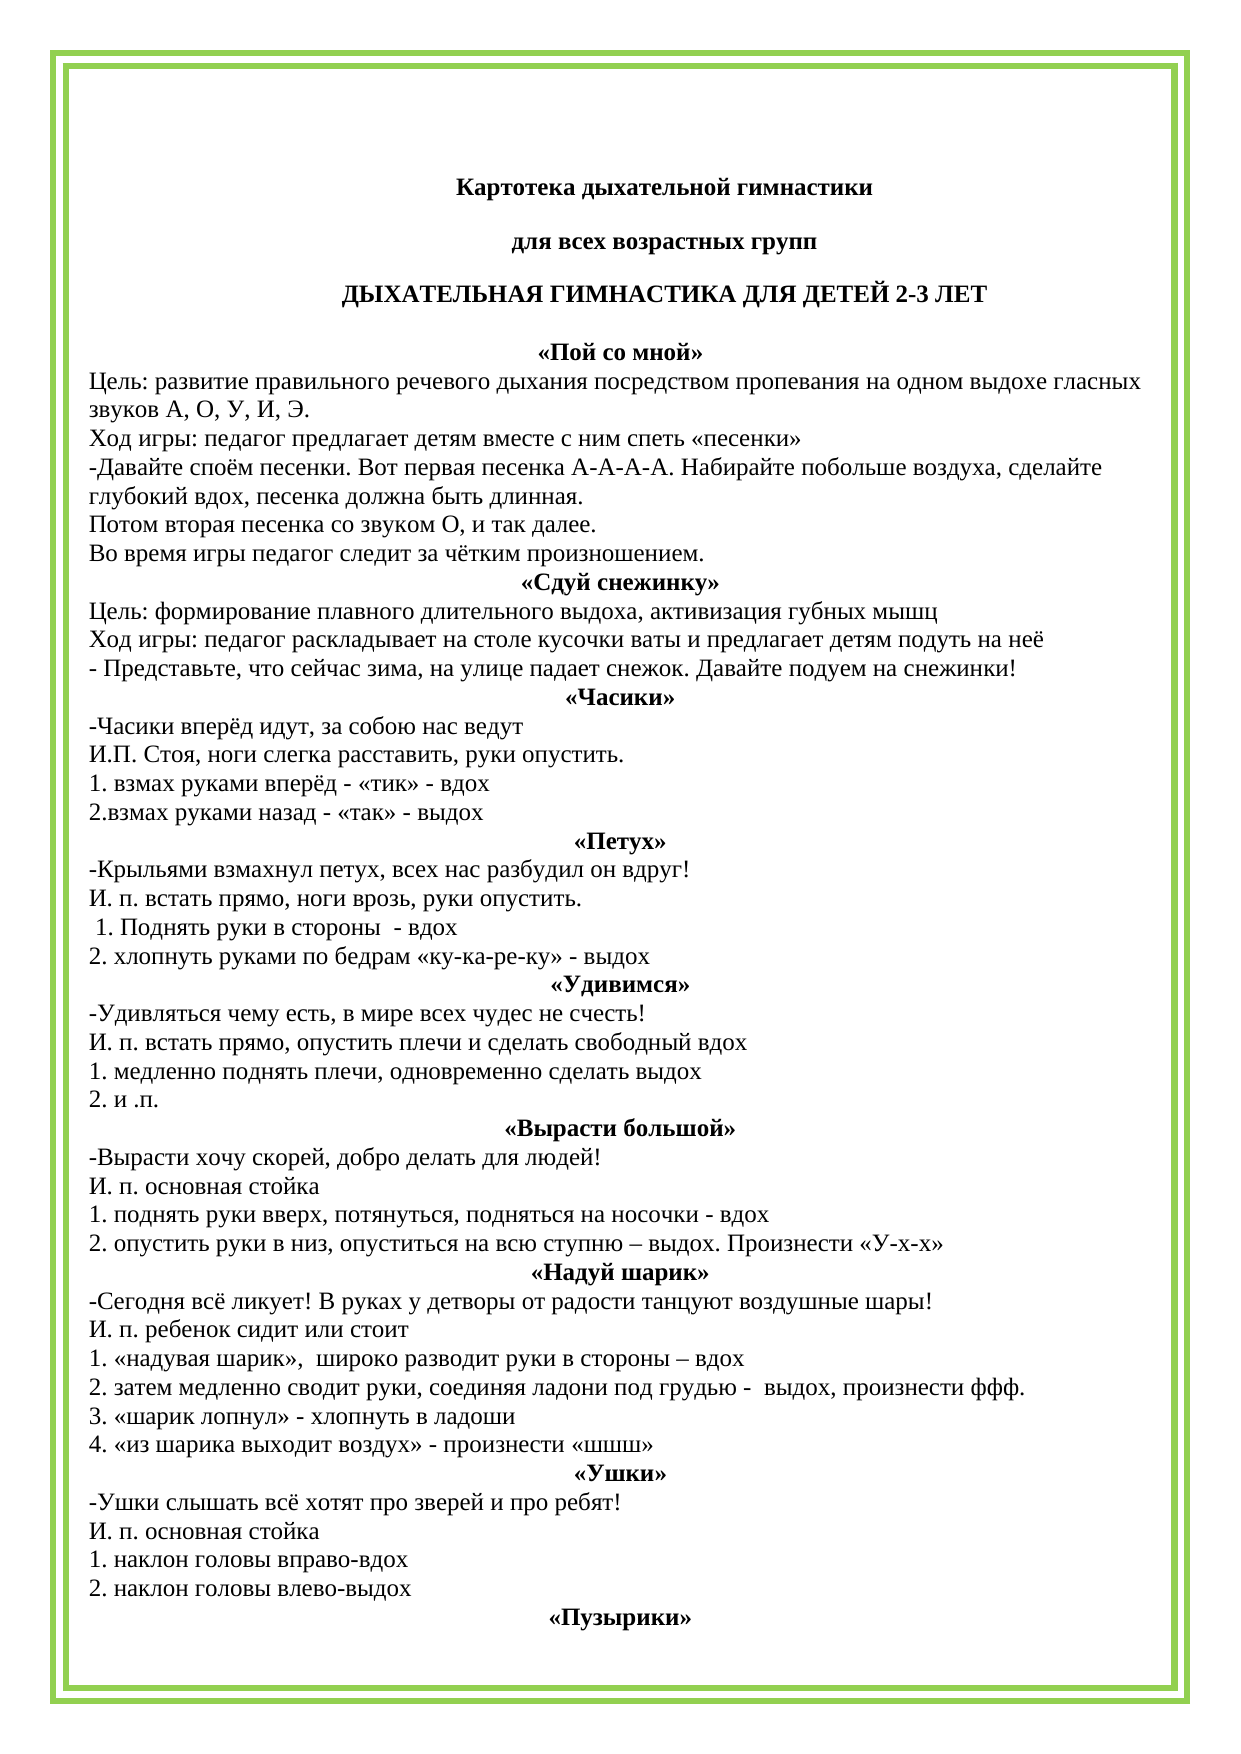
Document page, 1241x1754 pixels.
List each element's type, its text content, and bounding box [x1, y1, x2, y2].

text - Представьте, что сейчас зима, на улице падает снежок. Давайте подуем на снежинки! [88, 653, 1152, 682]
text И. п. ребенок сидит или стоит [88, 1314, 1152, 1343]
text И. п. основная стойка [88, 1171, 1152, 1199]
text 2. затем медленно сводит руки, соединяя ладони под грудью - выдох, произнести ффф. [88, 1372, 1152, 1401]
text -Вырасти хочу скорей, добро делать для людей! [88, 1142, 1152, 1171]
text Ход игры: педагог раскладывает на столе кусочки ваты и предлагает детям подуть на неё [88, 624, 1152, 653]
text «Пузырики» [88, 1602, 1152, 1631]
text 2. опустить руки в низ, опуститься на всю ступню – выдох. Произнести «У-х-х» [88, 1228, 1152, 1257]
text «Удивимся» [88, 969, 1152, 998]
text 1. наклон головы вправо-вдох [88, 1544, 1152, 1573]
text Ход игры: педагог предлагает детям вместе с ним спеть «песенки» [88, 423, 1152, 452]
text 1. медленно поднять плечи, одновременно сделать выдох [88, 1056, 1152, 1084]
text Цель: развитие правильного речевого дыхания посредством пропевания на одном выдохе гласных звуков А, О, У, И, Э. [88, 366, 1152, 423]
text «Часики» [88, 682, 1152, 711]
text И.П. Стоя, ноги слегка расставить, руки опустить. [88, 739, 1152, 768]
text 2. наклон головы влево-выдох [88, 1573, 1152, 1602]
text Цель: формирование плавного длительного выдоха, активизация губных мышц [88, 596, 1152, 624]
text 1. взмах руками вперёд - «тик» - вдох [88, 768, 1152, 797]
text -Часики вперёд идут, за собою нас ведут [88, 711, 1152, 739]
text И. п. основная стойка [88, 1516, 1152, 1544]
text Потом вторая песенка со звуком О, и так далее. [88, 509, 1152, 538]
text -Ушки слышать всё хотят про зверей и про ребят! [88, 1487, 1152, 1516]
text «Надуй шарик» [88, 1257, 1152, 1286]
text 1. Поднять руки в стороны - вдох [88, 912, 1152, 941]
text «Сдуй снежинку» [88, 567, 1152, 596]
text -Крыльями взмахнул петух, всех нас разбудил он вдруг! [88, 854, 1152, 883]
text 2. и .п. [88, 1084, 1152, 1113]
text «Пой со мной» [88, 337, 1152, 366]
text -Давайте споём песенки. Вот первая песенка А-А-А-А. Набирайте побольше воздуха, сделайте глубокий вдох, песенка должна быть длинная. [88, 452, 1152, 509]
text ДЫХАТЕЛЬНАЯ ГИМНАСТИКА ДЛЯ ДЕТЕЙ 2-3 ЛЕТ [177, 279, 1152, 308]
text «Ушки» [88, 1458, 1152, 1487]
text «Вырасти большой» [88, 1113, 1152, 1142]
text 4. «из шарика выходит воздух» - произнести «шшш» [88, 1429, 1152, 1458]
text -Сегодня всё ликует! В руках у детворы от радости танцуют воздушные шары! [88, 1286, 1152, 1314]
text 2. хлопнуть руками по бедрам «ку-ка-ре-ку» - выдох [88, 941, 1152, 969]
text Картотека дыхательной гимнастики [177, 172, 1152, 201]
text 3. «шарик лопнул» - хлопнуть в ладоши [88, 1401, 1152, 1429]
text 1. поднять руки вверх, потянуться, подняться на носочки - вдох [88, 1199, 1152, 1228]
text 1. «надувая шарик», широко разводит руки в стороны – вдох [88, 1343, 1152, 1372]
text 2.взмах руками назад - «так» - выдох [88, 797, 1152, 826]
text -Удивляться чему есть, в мире всех чудес не счесть! [88, 998, 1152, 1027]
text Во время игры педагог следит за чётким произношением. [88, 538, 1152, 567]
text И. п. встать прямо, опустить плечи и сделать свободный вдох [88, 1027, 1152, 1056]
text И. п. встать прямо, ноги врозь, руки опустить. [88, 883, 1152, 912]
text для всех возрастных групп [177, 226, 1152, 254]
text «Петух» [88, 826, 1152, 854]
